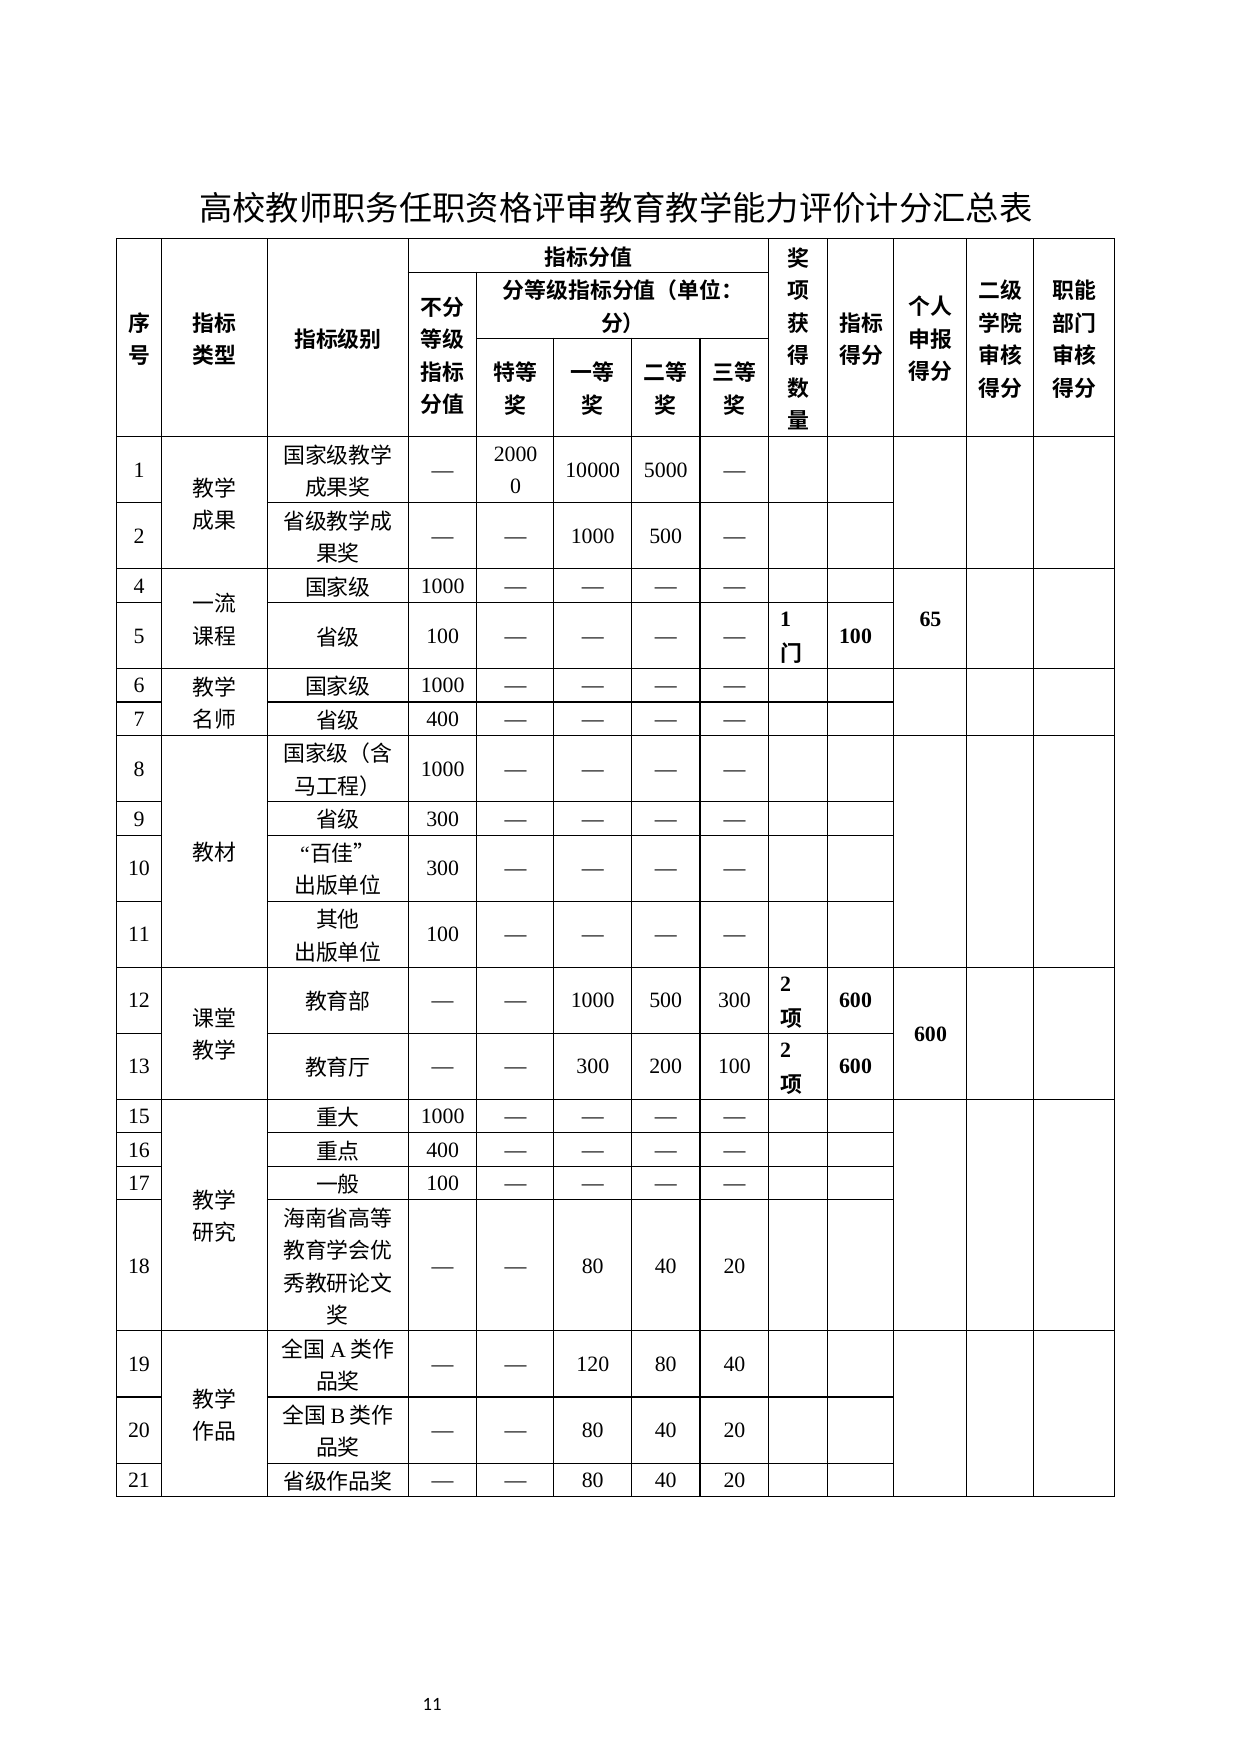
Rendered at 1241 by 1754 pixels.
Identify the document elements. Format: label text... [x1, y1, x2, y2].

table_cell — [632, 736, 699, 801]
table_cell 国家级（含马工程） [268, 736, 408, 801]
table_cell 80 [554, 1398, 631, 1462]
table_cell 600 [894, 968, 966, 1099]
table_cell 16 [117, 1133, 161, 1166]
table_cell 二级学院审核得分 [967, 239, 1033, 436]
table_cell — [632, 1167, 699, 1199]
table_cell 20 [701, 1200, 768, 1330]
table_cell — [477, 703, 553, 735]
table_cell — [477, 603, 553, 668]
table_cell 20 [701, 1464, 768, 1496]
table_cell 教学 名师 [162, 669, 267, 735]
table_cell — [477, 1167, 553, 1199]
table_cell 11 [117, 902, 161, 967]
table_cell 100 [828, 603, 893, 668]
table_cell 职能部门审核得分 [1034, 239, 1114, 436]
table_cell — [554, 669, 631, 701]
table_cell “百佳” 出版单位 [268, 836, 408, 901]
table_cell 二等奖 [632, 339, 699, 436]
table_cell 国家级教学成果奖 [268, 437, 408, 502]
table_cell [1034, 669, 1114, 735]
table_cell 20 [701, 1398, 768, 1462]
table_cell — [477, 736, 553, 801]
table_cell 10000 [554, 437, 631, 502]
table_cell — [477, 1200, 553, 1330]
table_cell — [701, 703, 768, 735]
table_cell 1000 [409, 569, 476, 602]
table_cell — [701, 669, 768, 701]
table_cell 省级作品奖 [268, 1464, 408, 1496]
table_cell 全国A类作品奖 [268, 1331, 408, 1396]
table_cell [1034, 1331, 1114, 1496]
table_cell [769, 902, 827, 967]
table_cell 120 [554, 1331, 631, 1396]
table_cell — [701, 503, 768, 568]
table_cell 12 [117, 968, 161, 1033]
table_cell 15 [117, 1100, 161, 1132]
table_cell — [477, 968, 553, 1033]
table_cell 教育厅 [268, 1034, 408, 1099]
table_cell — [409, 1034, 476, 1099]
table_cell — [632, 836, 699, 901]
table_cell [828, 1398, 893, 1462]
table_cell 序号 [117, 239, 161, 436]
table_cell 2 [117, 503, 161, 568]
table_cell — [409, 1331, 476, 1396]
table_cell [828, 902, 893, 967]
table_cell [967, 1331, 1033, 1496]
table_cell [828, 1200, 893, 1330]
table_cell 40 [701, 1331, 768, 1396]
table_cell 400 [409, 703, 476, 735]
table_cell — [632, 802, 699, 834]
table_cell 10 [117, 836, 161, 901]
table_cell — [632, 1100, 699, 1132]
table_cell — [477, 1034, 553, 1099]
table_cell 1000 [554, 968, 631, 1033]
table_cell [769, 437, 827, 502]
table_cell 2项 [769, 1034, 827, 1099]
table_cell 18 [117, 1200, 161, 1330]
table_cell 不分等级 指标分值 [409, 273, 476, 436]
table_cell 海南省高等教育学会优秀教研论文奖 [268, 1200, 408, 1330]
table_cell 个人申报得分 [894, 239, 966, 436]
table_cell — [409, 968, 476, 1033]
table_cell — [409, 1398, 476, 1462]
table_cell — [554, 736, 631, 801]
table_cell [828, 669, 893, 701]
table_cell [894, 1331, 966, 1496]
table_cell 教材 [162, 736, 267, 967]
table_cell — [701, 1100, 768, 1132]
table_cell — [632, 603, 699, 668]
table_cell — [554, 569, 631, 602]
table_cell — [632, 669, 699, 701]
table_cell [967, 669, 1033, 735]
table_cell — [701, 1167, 768, 1199]
table_cell 500 [632, 503, 699, 568]
table_cell 19 [117, 1331, 161, 1396]
table_cell 300 [409, 802, 476, 834]
table_cell [967, 569, 1033, 668]
table_header 高校教师职务任职资格评审教育教学能力评价计分汇总表 [117, 173, 1114, 238]
table_cell [769, 1167, 827, 1199]
table_cell [828, 703, 893, 735]
table_cell — [477, 669, 553, 701]
table_cell 600 [828, 968, 893, 1033]
table_cell 省级教学成果奖 [268, 503, 408, 568]
table_cell 指标分值 [409, 239, 768, 272]
table_cell [828, 736, 893, 801]
table_cell 省级 [268, 603, 408, 668]
table_cell 5000 [632, 437, 699, 502]
table_cell 指标级别 [268, 239, 408, 436]
table_cell — [477, 1464, 553, 1496]
table_cell — [701, 736, 768, 801]
table_cell 500 [632, 968, 699, 1033]
table_cell 6 [117, 669, 161, 701]
table_cell [1034, 569, 1114, 668]
table_cell [1034, 437, 1114, 568]
table_cell [769, 669, 827, 701]
table_cell 40 [632, 1398, 699, 1462]
table_cell 教学 研究 [162, 1100, 267, 1330]
table_cell 20 [117, 1398, 161, 1462]
table_cell 重大 [268, 1100, 408, 1132]
table_cell [769, 1100, 827, 1132]
table_cell 1000 [409, 669, 476, 701]
table_cell [769, 703, 827, 735]
table_cell [828, 1100, 893, 1132]
table_cell [967, 1100, 1033, 1330]
table_cell — [477, 836, 553, 901]
table_cell — [632, 703, 699, 735]
table_cell 其他 出版单位 [268, 902, 408, 967]
table_cell 40 [632, 1200, 699, 1330]
table_cell 教育部 [268, 968, 408, 1033]
table_cell 4 [117, 569, 161, 602]
table_cell [1034, 1100, 1114, 1330]
table_cell 重点 [268, 1133, 408, 1166]
table_cell — [409, 1464, 476, 1496]
table_cell 300 [554, 1034, 631, 1099]
table_cell [1034, 736, 1114, 967]
table_cell 65 [894, 569, 966, 668]
table_cell 300 [409, 836, 476, 901]
table_cell 一流 课程 [162, 569, 267, 668]
table_cell 400 [409, 1133, 476, 1166]
table_cell — [477, 1331, 553, 1396]
table_cell 课堂 教学 [162, 968, 267, 1099]
table_cell [828, 569, 893, 602]
table_cell 80 [554, 1464, 631, 1496]
table_cell — [409, 437, 476, 502]
table_cell [1034, 968, 1114, 1099]
table_cell [769, 1331, 827, 1396]
table_cell 省级 [268, 703, 408, 735]
table_cell 8 [117, 736, 161, 801]
table_cell — [554, 703, 631, 735]
table_cell 9 [117, 802, 161, 834]
table_cell 40 [632, 1464, 699, 1496]
table_cell 指标得分 [828, 239, 893, 436]
table_cell 2项 [769, 968, 827, 1033]
table_cell 1000 [554, 503, 631, 568]
table_cell 分等级指标分值（单位：分） [477, 273, 768, 338]
table_cell [967, 736, 1033, 967]
table_cell [828, 1331, 893, 1396]
table_cell — [554, 902, 631, 967]
table_cell [894, 437, 966, 568]
table_cell — [409, 503, 476, 568]
table_cell 13 [117, 1034, 161, 1099]
table_cell — [701, 603, 768, 668]
table_cell 教学 成果 [162, 437, 267, 568]
table_cell — [632, 1133, 699, 1166]
table_cell [828, 1133, 893, 1166]
table_cell — [409, 1200, 476, 1330]
table_cell 7 [117, 703, 161, 735]
table_cell [769, 1133, 827, 1166]
table_cell 100 [409, 1167, 476, 1199]
table_cell [769, 802, 827, 834]
table_cell 教学 作品 [162, 1331, 267, 1496]
table_cell 指标 类型 [162, 239, 267, 436]
table_cell [894, 1100, 966, 1330]
table_cell [967, 437, 1033, 568]
table_cell 80 [554, 1200, 631, 1330]
table_cell [769, 736, 827, 801]
table_cell [828, 1167, 893, 1199]
table_cell [769, 569, 827, 602]
table_cell 100 [409, 902, 476, 967]
table_cell 1000 [409, 736, 476, 801]
table_cell 20000 [477, 437, 553, 502]
table_cell [769, 1464, 827, 1496]
table_cell 特等奖 [477, 339, 553, 436]
table_cell 国家级 [268, 569, 408, 602]
table_cell — [701, 437, 768, 502]
table_cell — [632, 902, 699, 967]
table_cell — [554, 836, 631, 901]
table_cell 三等奖 [701, 339, 768, 436]
table_cell 省级 [268, 802, 408, 834]
table_cell [828, 836, 893, 901]
table_cell [894, 669, 966, 735]
table_cell 300 [701, 968, 768, 1033]
table_cell 国家级 [268, 669, 408, 701]
table_cell — [477, 1398, 553, 1462]
table_cell — [701, 836, 768, 901]
table_cell — [477, 503, 553, 568]
table_cell [828, 802, 893, 834]
table_cell 一等奖 [554, 339, 631, 436]
table_cell 21 [117, 1464, 161, 1496]
table_cell [894, 736, 966, 967]
table_cell — [477, 802, 553, 834]
table_cell — [701, 569, 768, 602]
table_cell 80 [632, 1331, 699, 1396]
table_cell — [477, 1133, 553, 1166]
table_cell — [701, 902, 768, 967]
table_cell 1 [117, 437, 161, 502]
table_cell 17 [117, 1167, 161, 1199]
table_cell — [477, 1100, 553, 1132]
table_cell 600 [828, 1034, 893, 1099]
table_cell — [701, 802, 768, 834]
table_cell [769, 836, 827, 901]
table_cell [828, 503, 893, 568]
table_cell [769, 1398, 827, 1462]
table_cell — [701, 1133, 768, 1166]
table_cell — [554, 802, 631, 834]
table_cell [769, 1200, 827, 1330]
table_cell — [477, 902, 553, 967]
table_cell 1门 [769, 603, 827, 668]
table_cell [828, 437, 893, 502]
table_cell 200 [632, 1034, 699, 1099]
table_cell [828, 1464, 893, 1496]
table_cell 1000 [409, 1100, 476, 1132]
table_cell — [554, 1100, 631, 1132]
table_cell [967, 968, 1033, 1099]
table_cell 100 [409, 603, 476, 668]
table_cell — [632, 569, 699, 602]
table_cell 奖项获得数量 [769, 239, 827, 436]
table_cell — [554, 603, 631, 668]
table_cell 全国B类作品奖 [268, 1398, 408, 1462]
table_cell — [477, 569, 553, 602]
table_cell [769, 503, 827, 568]
table_cell 5 [117, 603, 161, 668]
table_cell — [554, 1167, 631, 1199]
table_cell 一般 [268, 1167, 408, 1199]
table_cell — [554, 1133, 631, 1166]
table_cell 100 [701, 1034, 768, 1099]
